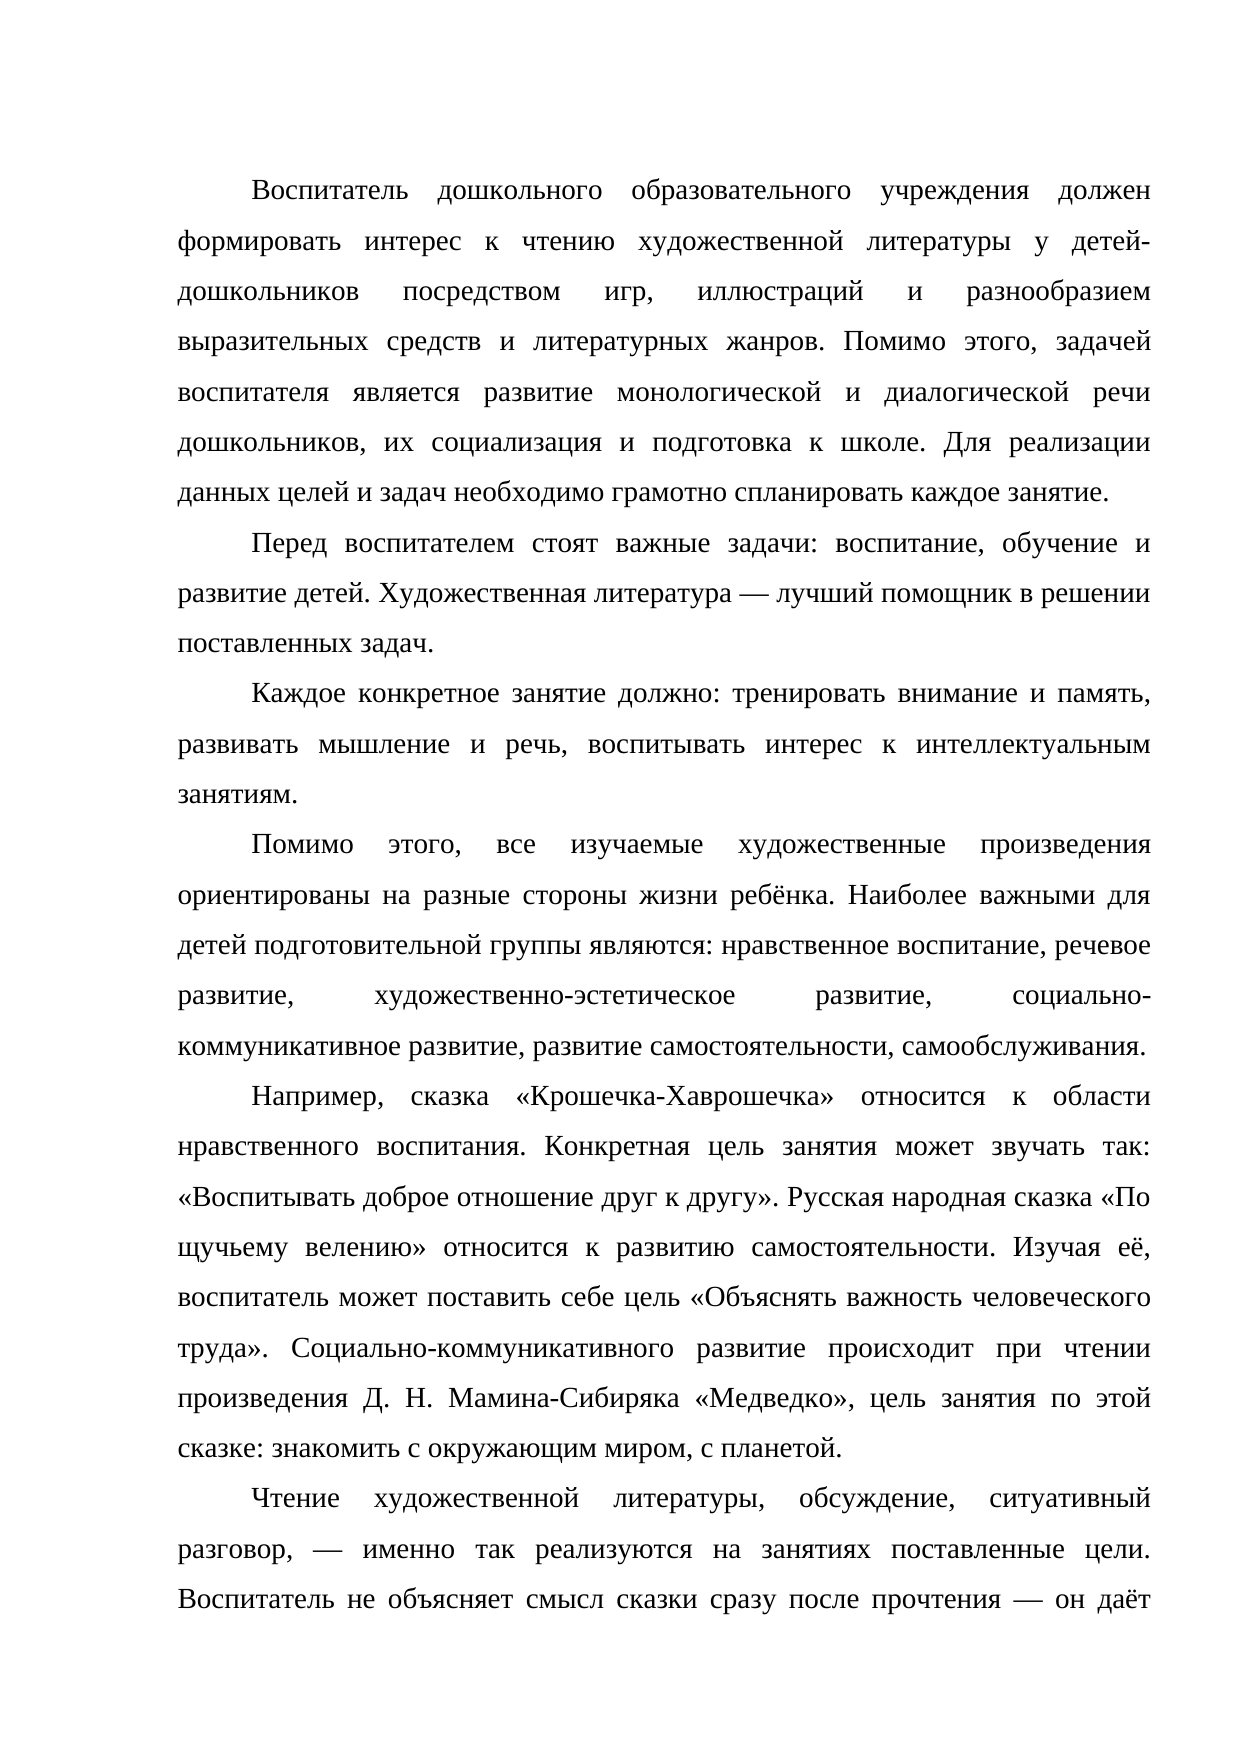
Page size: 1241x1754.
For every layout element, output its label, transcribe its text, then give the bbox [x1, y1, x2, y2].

text Например, сказка «Крошечка-Хаврошечка» относится к области нравственного воспитания. Конкретная цель занятия может звучать так: «Воспитывать доброе отношение друг к другу». Русская народная сказка «По щучьему велению» относится к развитию самостоятельности. Изучая её, воспитатель может поставить себе цель «Объяснять важность человеческого труда». Социально-коммуникативного развитие происходит при чтении произведения Д. Н. Мамина-Сибиряка «Медведко», цель занятия по этой сказке: знакомить с окружающим миром, с планетой. [177, 1078, 1152, 1464]
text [177, 1481, 1152, 1615]
text Помимо этого, все изучаемые художественные произведения ориентированы на разные стороны жизни ребёнка. Наиболее важными для детей подготовительной группы являются: нравственное воспитание, речевое развитие, художественно-эстетическое развитие, социально-коммуникативное развитие, развитие самостоятельности, самообслуживания. [177, 827, 1152, 1061]
text Воспитатель дошкольного образовательного учреждения должен формировать интерес к чтению художественной литературы у детей-дошкольников посредством игр, иллюстраций и разнообразием выразительных средств и литературных жанров. Помимо этого, задачей воспитателя является развитие монологической и диалогической речи дошкольников, их социализация и подготовка к школе. Для реализации данных целей и задач необходимо грамотно спланировать каждое занятие. [177, 172, 1152, 508]
text Каждое конкретное занятие должно: тренировать внимание и память, развивать мышление и речь, воспитывать интерес к интеллектуальным занятиям. [177, 676, 1152, 810]
text Перед воспитателем стоят важные задачи: воспитание, обучение и развитие детей. Художественная литература — лучший помощник в решении поставленных задач. [177, 525, 1152, 659]
